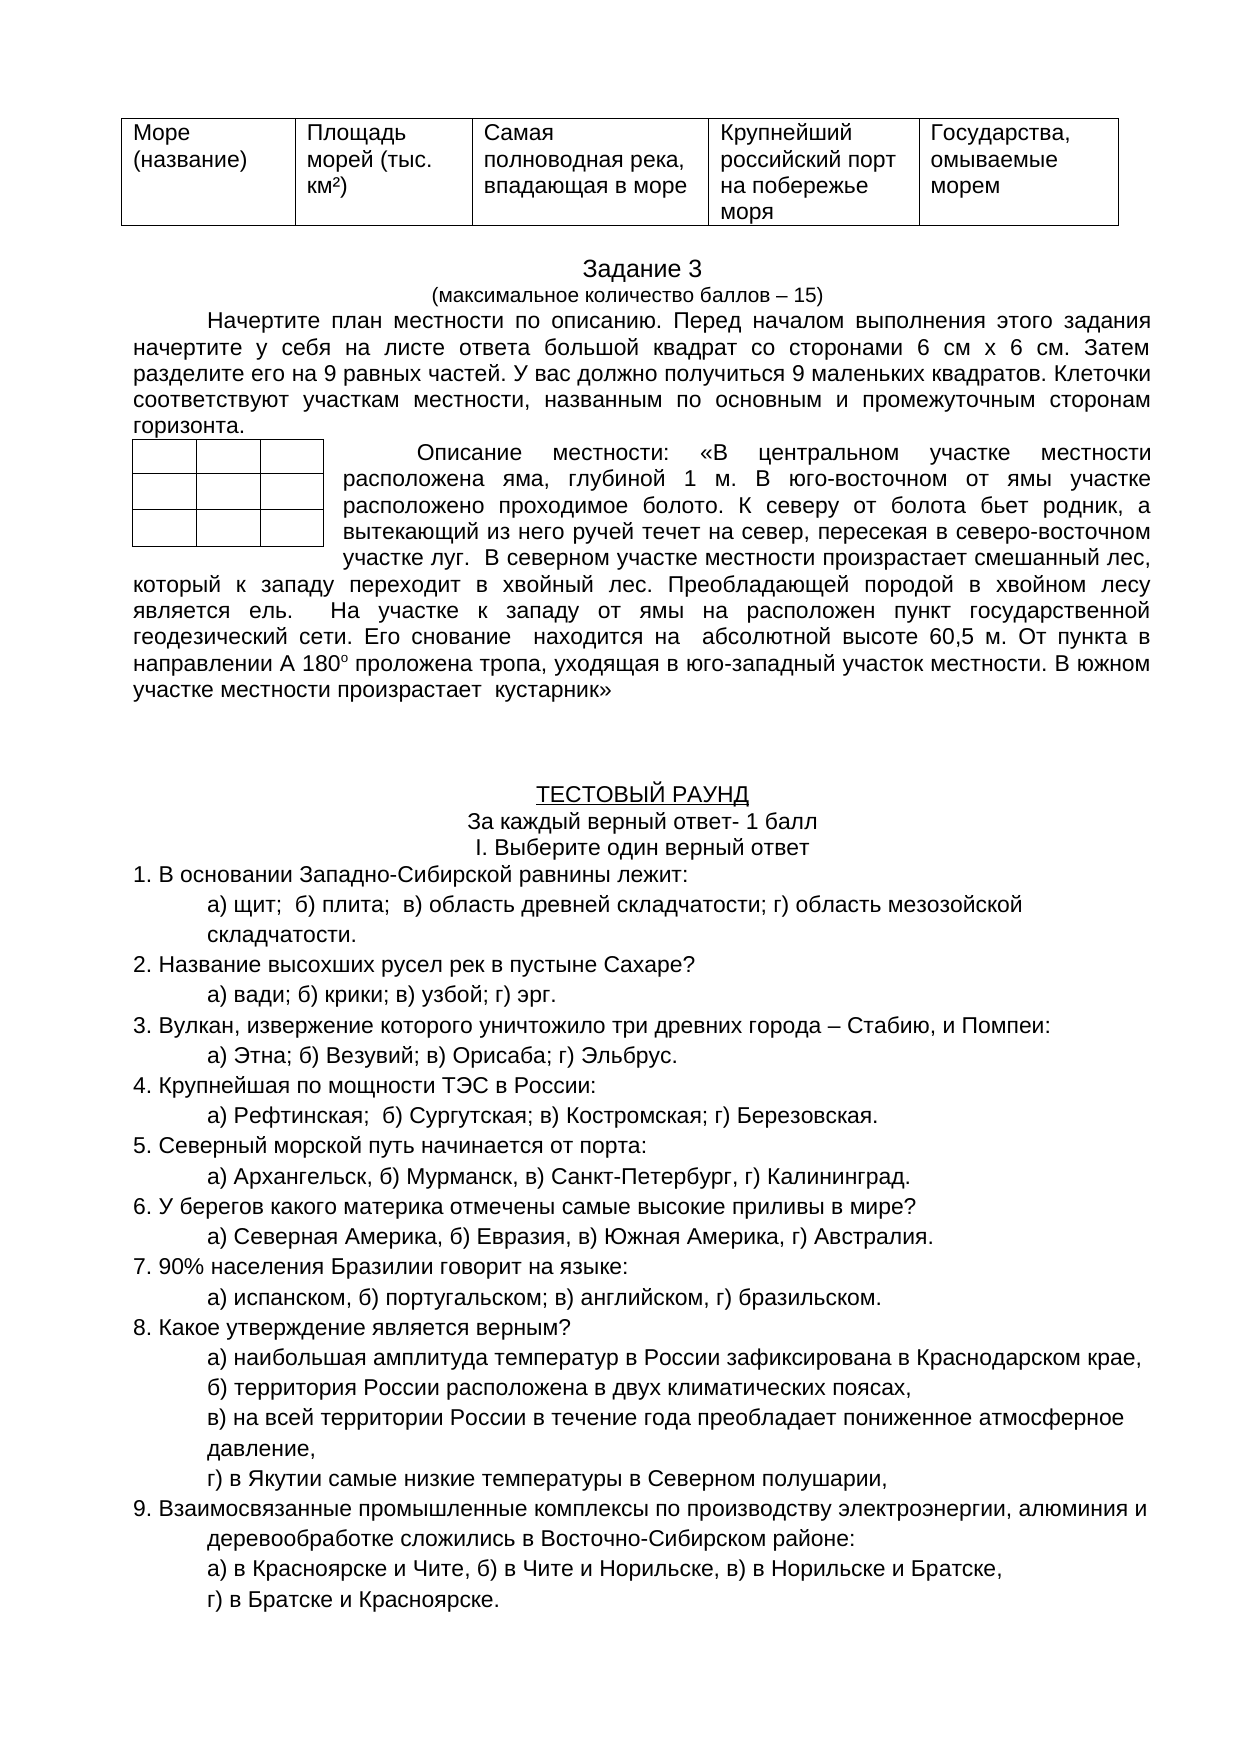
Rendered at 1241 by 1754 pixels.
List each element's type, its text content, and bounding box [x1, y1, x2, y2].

text 2. Название высохших русел рек в пустыне Сахаре? [133, 951, 1152, 977]
text 4. Крупнейшая по мощности ТЭС в России: [133, 1072, 1152, 1098]
text в) на всей территории России в течение года преобладает пониженное атмосферное давление, [207, 1404, 1152, 1461]
text Описание местности: «В центральном участке местности расположена яма, глубиной 1 м. В юго-восточном от ямы участке расположено проходимое болото. К северу от болота бьет родник, а вытекающий из него ручей течет на север, пересекая в северо-восточном участке луг. В северном участке местности произрастает смешанный лес, который к западу переходит в хвойный лес. Преобладающей породой в хвойном лесу является ель. На участке к западу от ямы на расположен пункт государственной геодезический сети. Его снование находится на абсолютной высоте 60,5 м. От пункта в направлении А 180о проложена тропа, уходящая в юго-западный участок местности. В южном участке местности произрастает кустарник» [133, 439, 1152, 702]
text 3. Вулкан, извержение которого уничтожило три древних города – Стабию, и Помпеи: [133, 1012, 1152, 1038]
table_header [197, 440, 260, 473]
text а) щит; б) плита; в) область древней складчатости; г) область мезозойской складчатости. [207, 891, 1152, 947]
table_header Крупнейший российский порт на побережье моря [709, 119, 919, 224]
text (максимальное количество баллов – 15) [103, 283, 1152, 307]
table_header Самая полноводная река, впадающая в море [473, 119, 708, 224]
table_header Государства, омываемые морем [920, 119, 1118, 224]
text а) вади; б) крики; в) узбой; г) эрг. [207, 981, 1152, 1008]
text 5. Северный морской путь начинается от порта: [133, 1132, 1152, 1159]
text 8. Какое утверждение является верным? [133, 1314, 1152, 1340]
table_cell [197, 474, 260, 509]
table_header Море (название) [122, 119, 295, 224]
text б) территория России расположена в двух климатических поясах, [207, 1374, 1152, 1400]
text 6. У берегов какого материка отмечены самые высокие приливы в мире? [133, 1193, 1152, 1219]
text г) в Братске и Красноярске. [207, 1586, 1152, 1612]
table_cell [133, 510, 196, 546]
table_header Площадь морей (тыс. км²) [296, 119, 472, 224]
text ТЕСТОВЫЙ РАУНД [133, 781, 1152, 808]
table_cell [197, 510, 260, 546]
table_header [261, 440, 323, 473]
text Начертите план местности по описанию. Перед началом выполнения этого задания начертите у себя на листе ответа большой квадрат со сторонами 6 см х 6 см. Затем разделите его на 9 равных частей. У вас должно получиться 9 маленьких квадратов. Клеточки соответствуют участкам местности, названным по основным и промежуточным сторонам горизонта. [133, 307, 1152, 439]
text Задание 3 [133, 254, 1152, 283]
text I. Выберите один верный ответ [133, 834, 1152, 861]
table_header [133, 440, 196, 473]
table_cell [261, 474, 323, 509]
table_cell [133, 474, 196, 509]
text деревообработке сложились в Восточно-Сибирском районе: [207, 1525, 1152, 1551]
text а) Этна; б) Везувий; в) Орисаба; г) Эльбрус. [207, 1042, 1152, 1068]
text 7. 90% населения Бразилии говорит на языке: [133, 1253, 1152, 1279]
text 1. В основании Западно-Сибирской равнины лежит: [133, 861, 1152, 887]
text а) Северная Америка, б) Евразия, в) Южная Америка, г) Австралия. [207, 1223, 1152, 1249]
text а) испанском, б) португальском; в) английском, г) бразильском. [207, 1283, 1152, 1310]
text г) в Якутии самые низкие температуры в Северном полушарии, [207, 1465, 1152, 1491]
table_cell [261, 510, 323, 546]
text а) наибольшая амплитуда температур в России зафиксирована в Краснодарском крае, [207, 1344, 1152, 1370]
text 9. Взаимосвязанные промышленные комплексы по производству электроэнергии, алюминия и [133, 1495, 1152, 1521]
text а) в Красноярске и Чите, б) в Чите и Норильске, в) в Норильске и Братске, [207, 1555, 1152, 1582]
text а) Рефтинская; б) Сургутская; в) Костромская; г) Березовская. [207, 1102, 1152, 1128]
text а) Архангельск, б) Мурманск, в) Санкт-Петербург, г) Калининград. [207, 1163, 1152, 1189]
text За каждый верный ответ- 1 балл [133, 808, 1152, 834]
